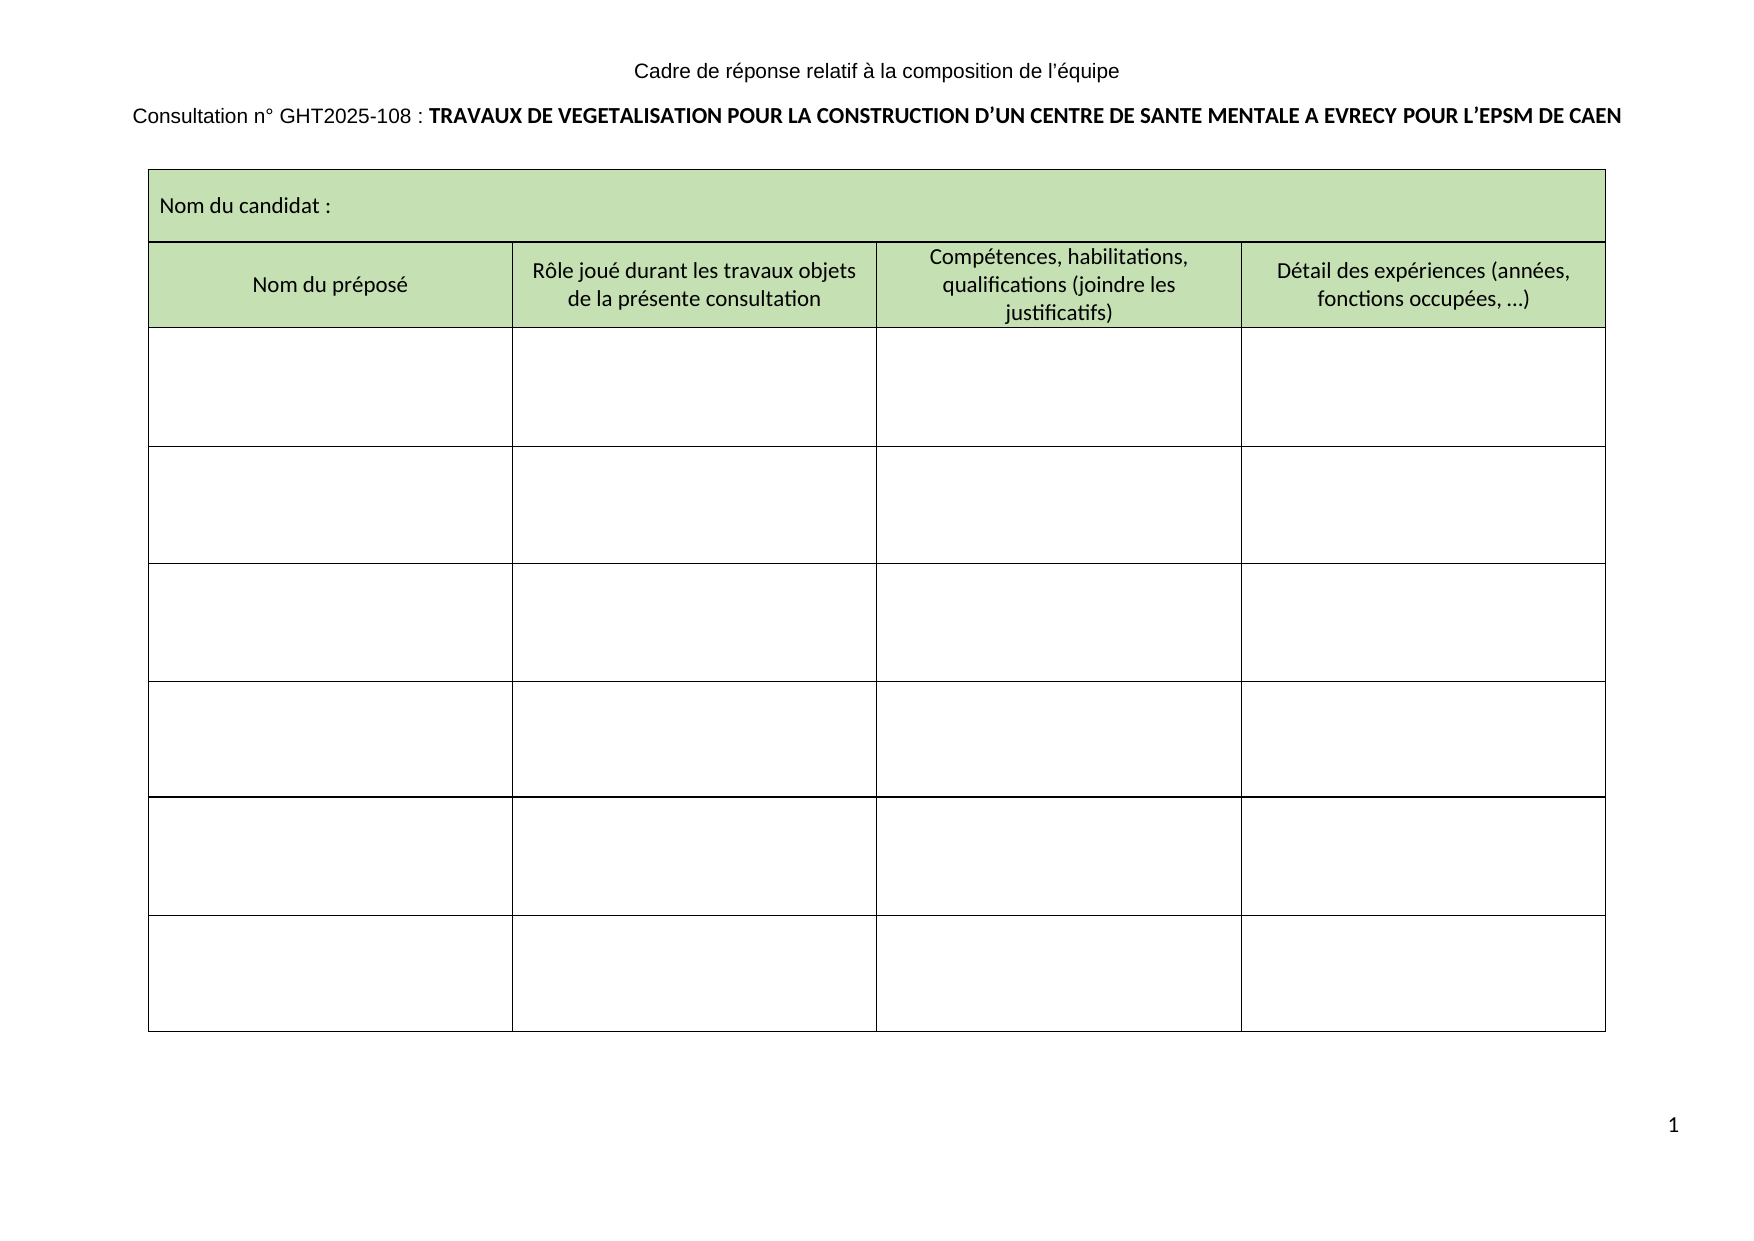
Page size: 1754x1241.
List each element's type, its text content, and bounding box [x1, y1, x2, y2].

table_cell [513, 798, 876, 915]
table_cell [149, 916, 512, 1031]
table_cell [513, 328, 876, 446]
table_cell [513, 682, 876, 796]
table_cell [149, 798, 512, 915]
text Cadre de réponse relatif à la composition de l’équipe [75, 59, 1679, 83]
table_header Nom du candidat : [149, 170, 1605, 241]
table_cell [877, 682, 1241, 796]
table_cell [513, 564, 876, 681]
table_cell [877, 564, 1241, 681]
table_cell [1242, 682, 1605, 796]
table_cell [513, 916, 876, 1031]
table_cell [1242, 447, 1605, 563]
table_cell [877, 798, 1241, 915]
table_cell Nom du préposé [149, 243, 512, 327]
table_cell [1242, 916, 1605, 1031]
table_cell [149, 564, 512, 681]
table_cell [1242, 798, 1605, 915]
table_cell [149, 447, 512, 563]
table_cell [1242, 328, 1605, 446]
table_cell Détail des expériences (années, fonctions occupées, …) [1242, 243, 1605, 327]
table_cell Rôle joué durant les travaux objets de la présente consultation [513, 243, 876, 327]
table_cell [877, 328, 1241, 446]
table_cell [877, 916, 1241, 1031]
table_cell [149, 328, 512, 446]
table_cell Compétences, habilitations, qualifications (joindre les justificatifs) [877, 243, 1241, 327]
text Consultation n° GHT2025-108 : TRAVAUX DE VEGETALISATION POUR LA CONSTRUCTION D’UN CENTRE DE SANTE MENTALE A EVRECY POUR L’EPSM DE CAEN [75, 102, 1679, 129]
table_cell [149, 682, 512, 796]
table_cell [877, 447, 1241, 563]
table_cell [1242, 564, 1605, 681]
table_cell [513, 447, 876, 563]
